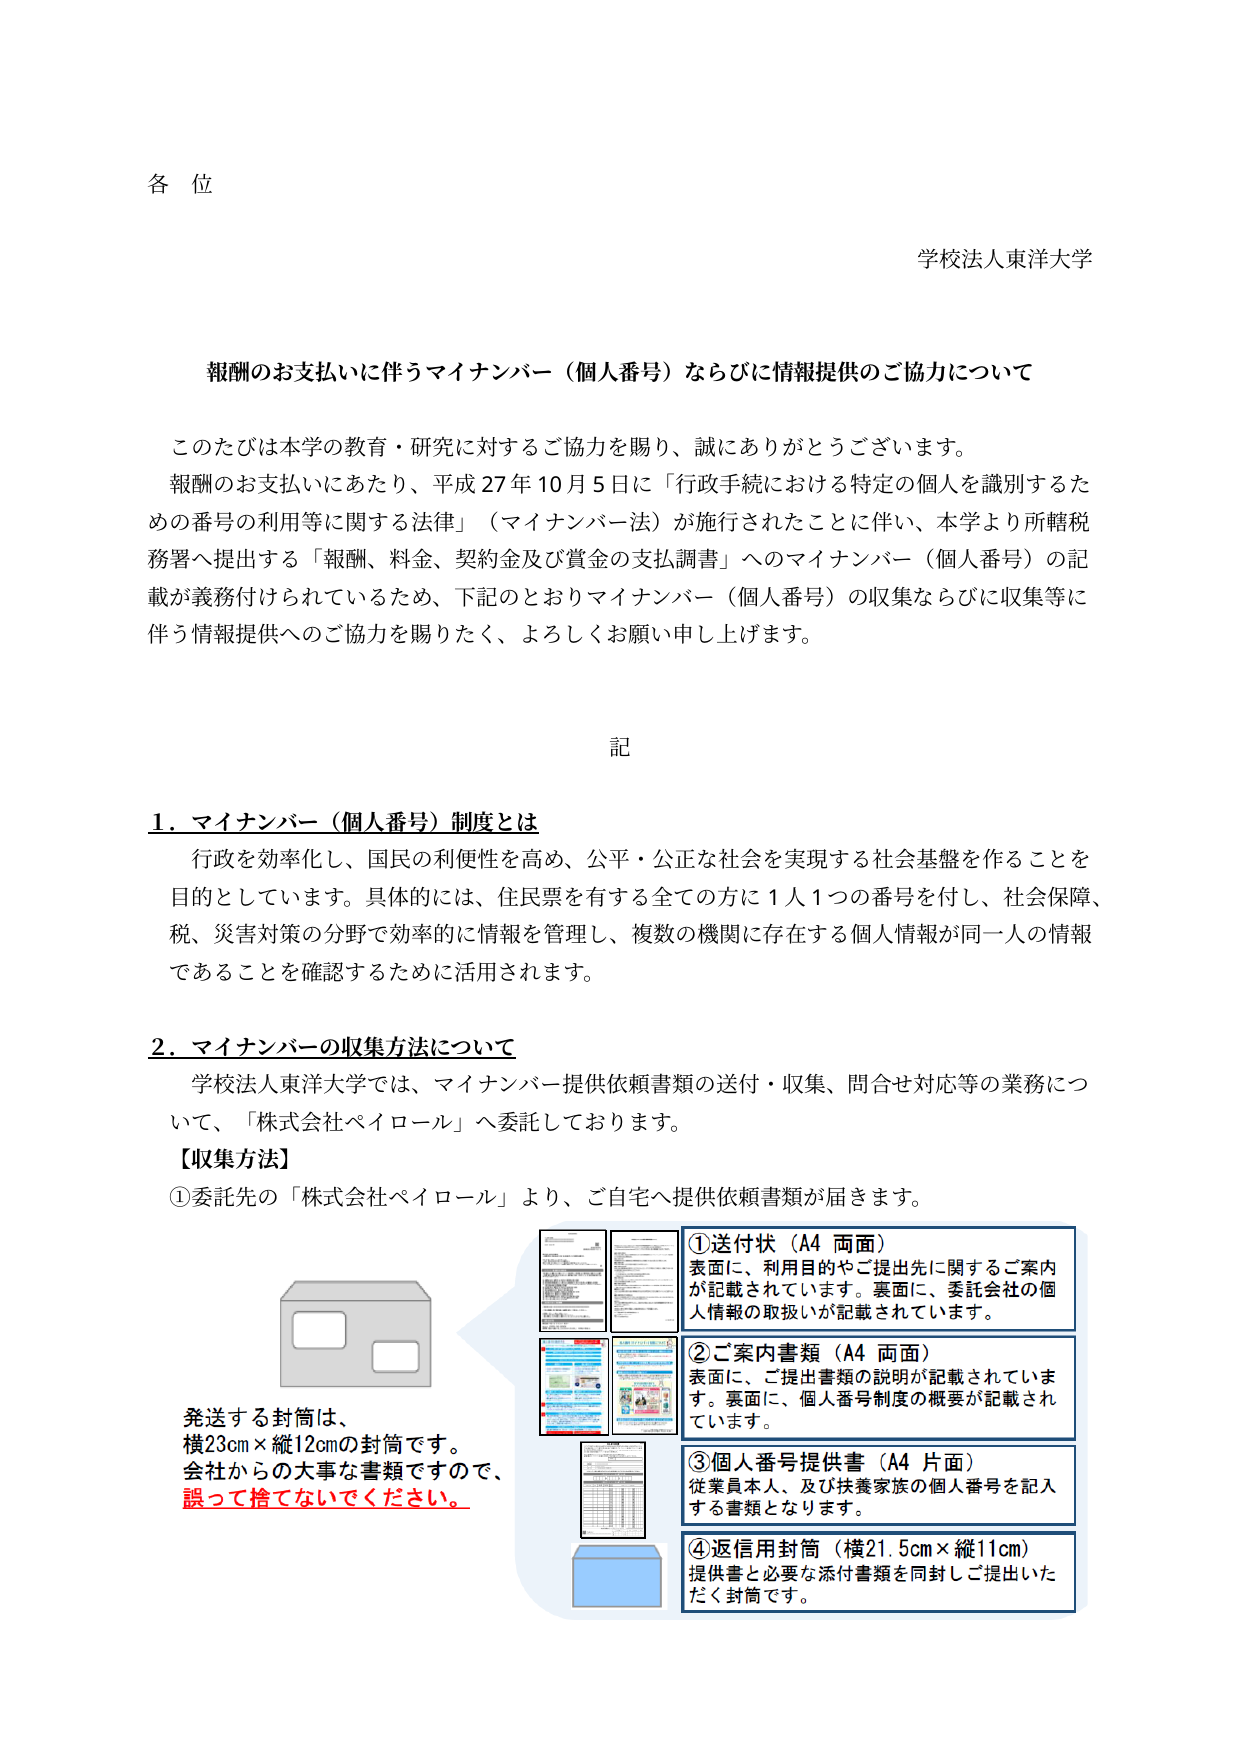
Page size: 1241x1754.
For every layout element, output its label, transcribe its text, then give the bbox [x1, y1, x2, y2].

text ２．マイナンバーの収集方法について [148, 1027, 1092, 1064]
text 各 位 [148, 164, 1092, 202]
text このたびは本学の教育・研究に対するご協力を賜り、誠にありがとうございます。 [148, 427, 1092, 464]
text 【収集方法】 [148, 1139, 1092, 1177]
text 報酬のお支払いに伴うマイナンバー（個人番号）ならびに情報提供のご協力について [148, 352, 1092, 389]
picture [167, 1221, 1088, 1620]
text 学校法人東洋大学 [148, 239, 1092, 277]
text １．マイナンバー（個人番号）制度とは [148, 802, 1092, 839]
text 報酬のお支払いにあたり、平成27年10月5日に「行政手続における特定の個人を識別するための番号の利用等に関する法律」（マイナンバー法）が施行されたことに伴い、本学より所轄税務署へ提出する「報酬、料金、契約金及び賞金の支払調書」へのマイナンバー（個人番号）の記載が義務付けられているため、下記のとおりマイナンバー（個人番号）の収集ならびに収集等に伴う情報提供へのご協力を賜りたく、よろしくお願い申し上げます。 [148, 464, 1092, 652]
text 学校法人東洋大学では、マイナンバー提供依頼書類の送付・収集、問合せ対応等の業務について、「株式会社ペイロール」へ委託しております。 [148, 1064, 1092, 1139]
text ①委託先の「株式会社ペイロール」より、ご自宅へ提供依頼書類が届きます。 [148, 1177, 1092, 1214]
text 行政を効率化し、国民の利便性を高め、公平・公正な社会を実現する社会基盤を作ることを目的としています。具体的には、住民票を有する全ての方に1人1つの番号を付し、社会保障、税、災害対策の分野で効率的に情報を管理し、複数の機関に存在する個人情報が同一人の情報であることを確認するために活用されます。 [148, 839, 1092, 989]
subtitle 記 [148, 727, 1092, 764]
